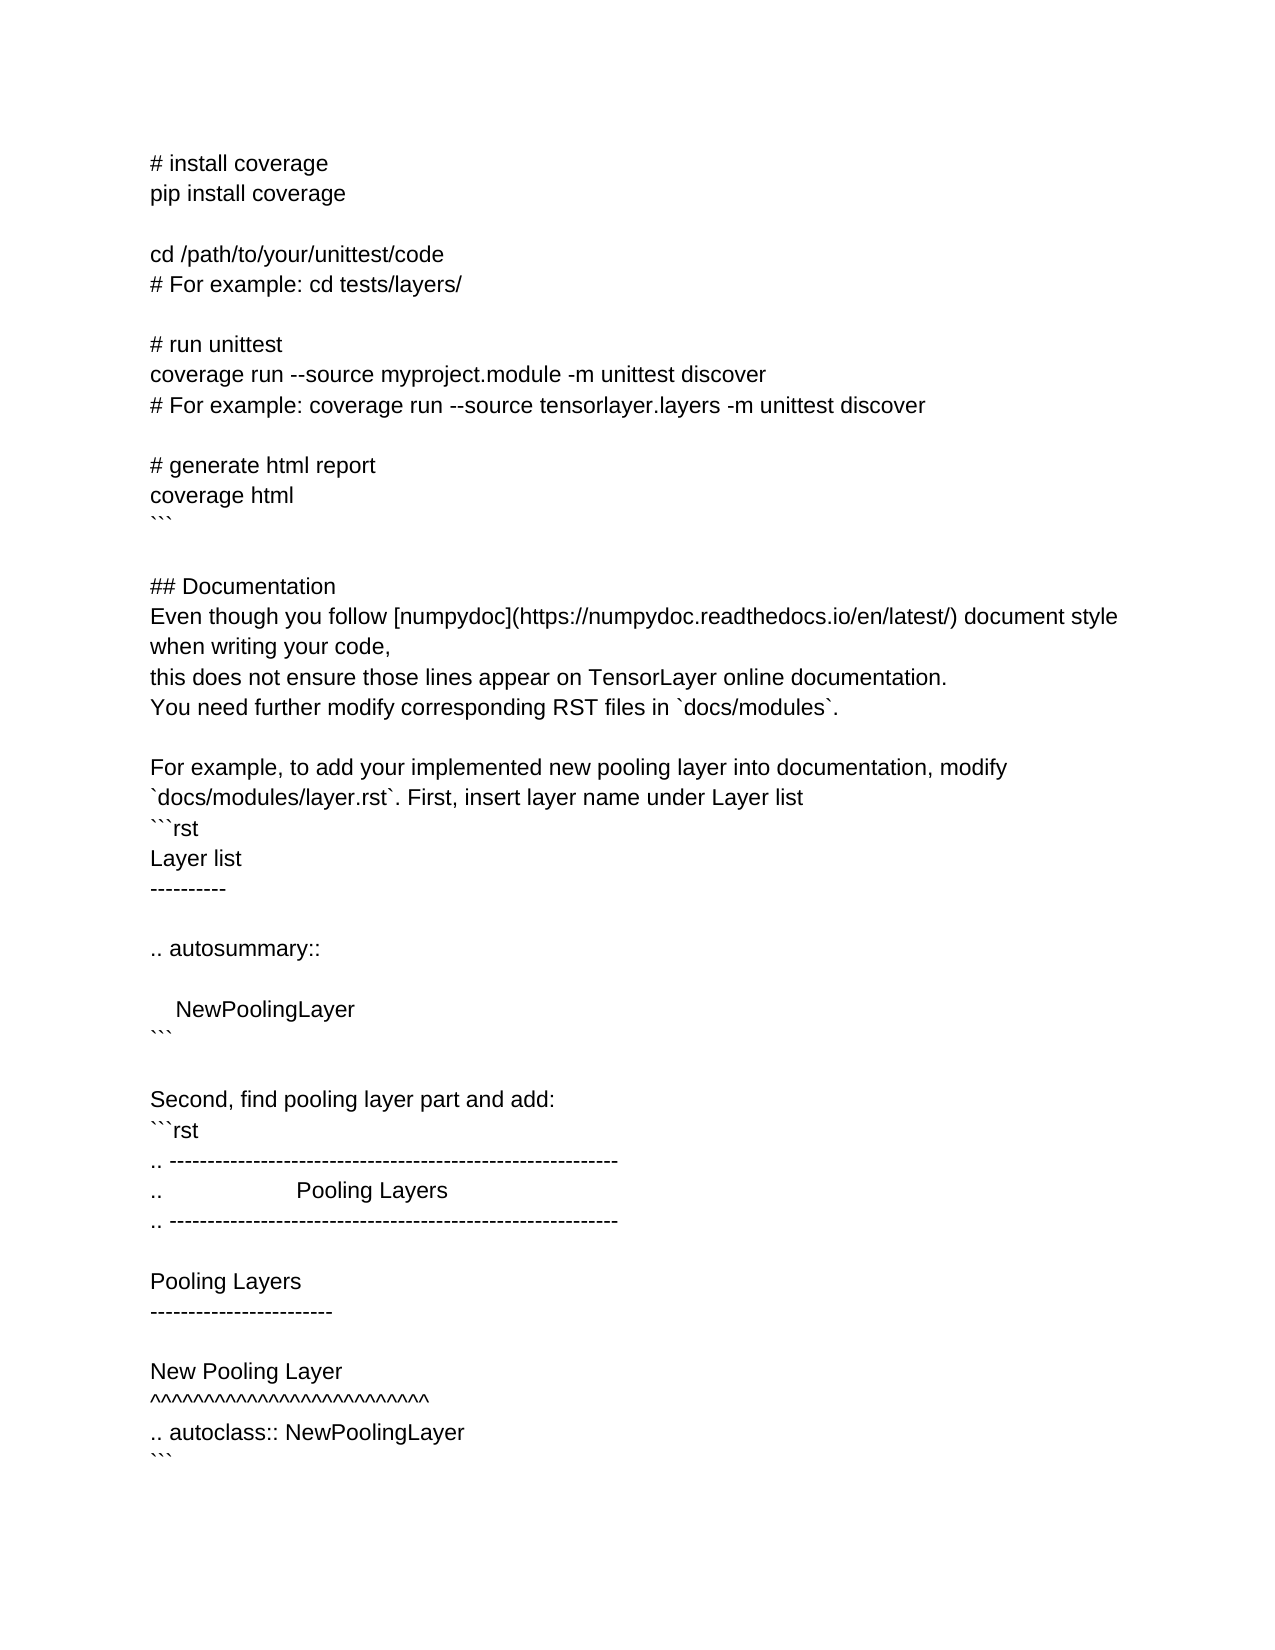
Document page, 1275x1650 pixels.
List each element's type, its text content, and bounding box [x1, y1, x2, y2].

text # install coverage [150, 150, 1125, 176]
text this does not ensure those lines appear on TensorLayer online documentation. [150, 663, 1125, 690]
text ``` [150, 1449, 1125, 1475]
text ---------- [150, 875, 1125, 901]
text ```rst [150, 814, 1125, 841]
text # run unittest [150, 331, 1125, 358]
text ^^^^^^^^^^^^^^^^^^^^^^^^^^ [150, 1388, 1125, 1415]
text ## Documentation [150, 573, 1125, 599]
text You need further modify corresponding RST files in `docs/modules`. [150, 694, 1125, 720]
text # For example: coverage run --source tensorlayer.layers -m unittest discover [150, 392, 1125, 418]
text NewPoolingLayer [150, 996, 1125, 1022]
text Layer list [150, 845, 1125, 871]
text Second, find pooling layer part and add: [150, 1086, 1125, 1113]
text .. autosummary:: [150, 935, 1125, 962]
text .. Pooling Layers [150, 1177, 1125, 1203]
text .. ----------------------------------------------------------- [150, 1147, 1125, 1173]
text Even though you follow [numpydoc](https://numpydoc.readthedocs.io/en/latest/) document style when writing your code, [150, 603, 1125, 660]
text .. autoclass:: NewPoolingLayer [150, 1419, 1125, 1445]
text coverage run --source myproject.module -m unittest discover [150, 361, 1125, 388]
text New Pooling Layer [150, 1358, 1125, 1385]
text cd /path/to/your/unittest/code [150, 241, 1125, 267]
text For example, to add your implemented new pooling layer into documentation, modify `docs/modules/layer.rst`. First, insert layer name under Layer list [150, 754, 1125, 811]
text # generate html report [150, 452, 1125, 478]
text ``` [150, 512, 1125, 539]
text ``` [150, 1026, 1125, 1052]
text ------------------------ [150, 1298, 1125, 1324]
text # For example: cd tests/layers/ [150, 271, 1125, 297]
text pip install coverage [150, 180, 1125, 207]
text coverage html [150, 482, 1125, 509]
text ```rst [150, 1117, 1125, 1143]
text .. ----------------------------------------------------------- [150, 1207, 1125, 1234]
text Pooling Layers [150, 1268, 1125, 1294]
